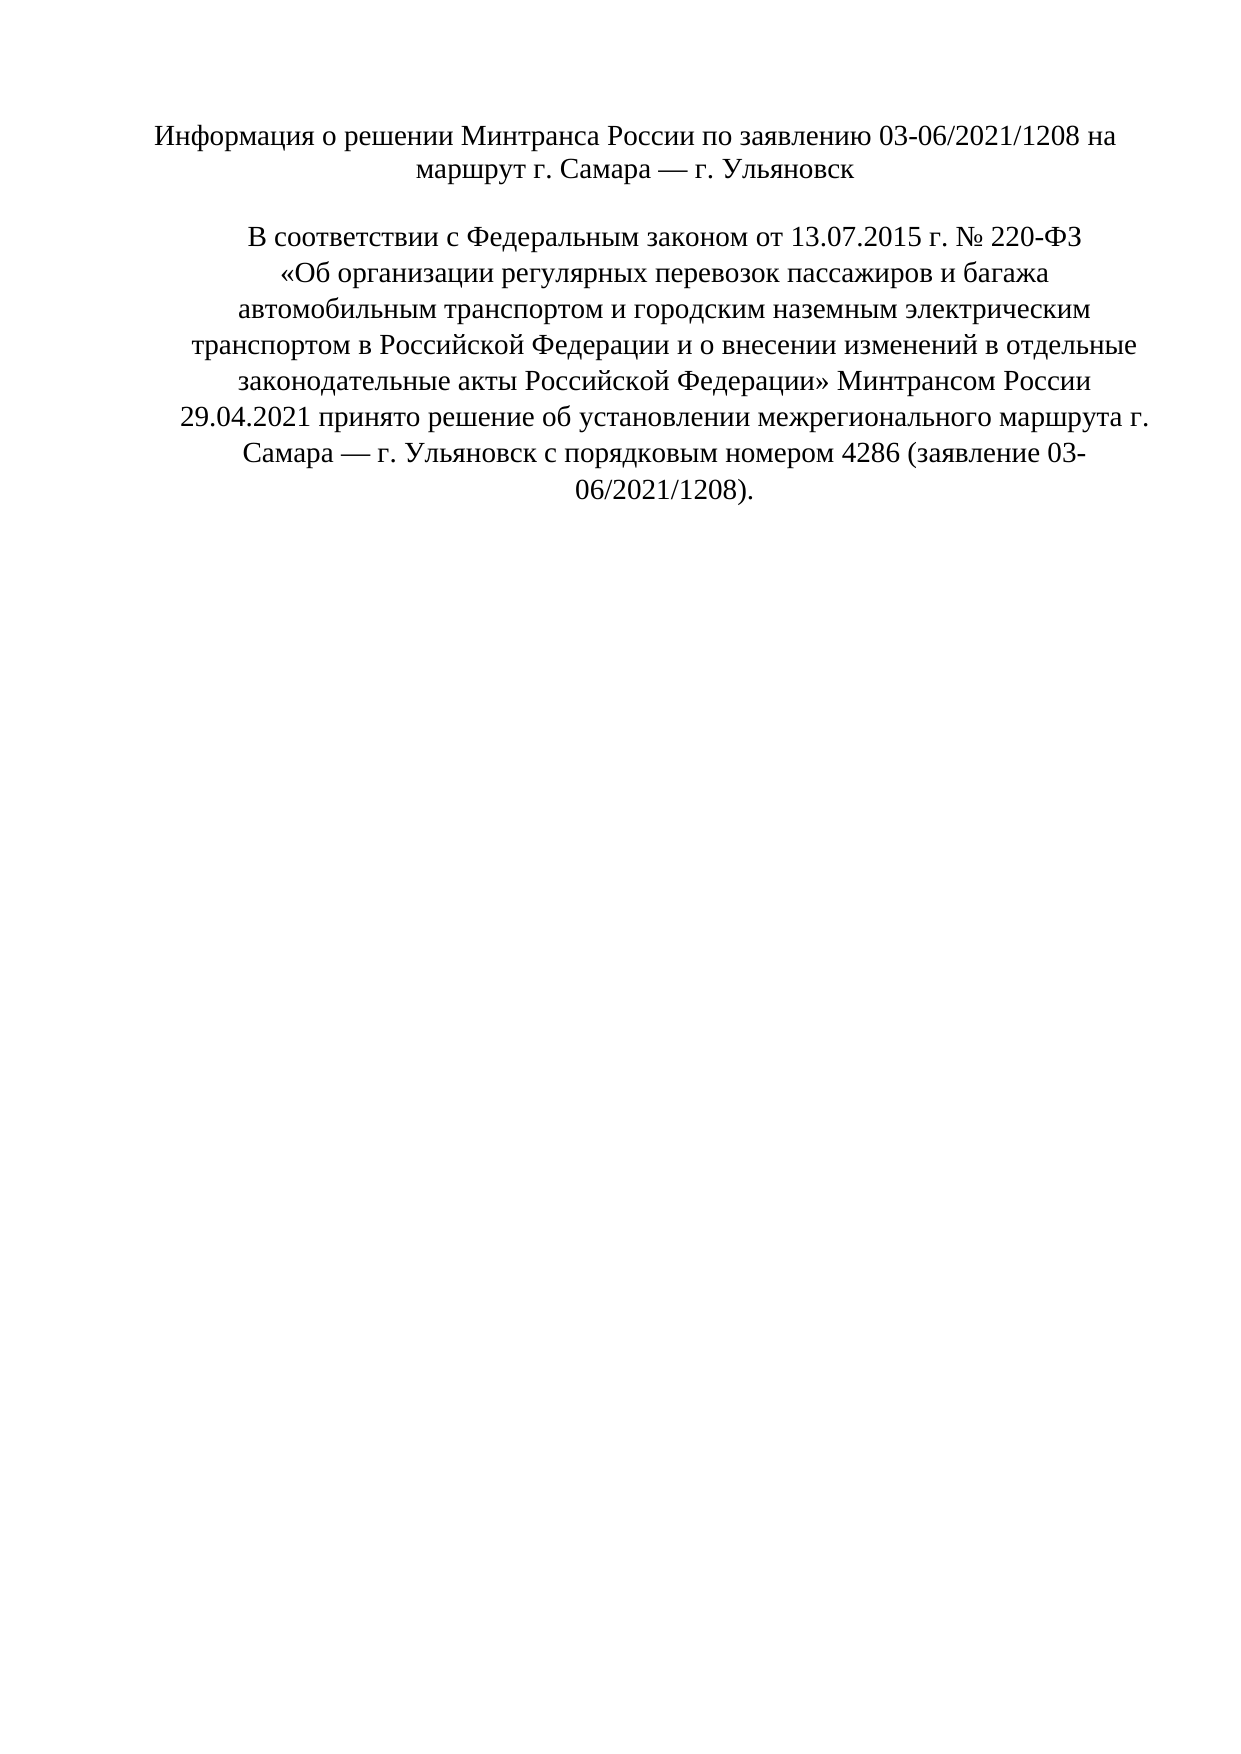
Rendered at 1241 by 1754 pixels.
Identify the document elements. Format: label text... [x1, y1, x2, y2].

text В соответствии с Федеральным законом от 13.07.2015 г. № 220-ФЗ «Об организации регулярных перевозок пассажиров и багажа автомобильным транспортом и городским наземным электрическим транспортом в Российской Федерации и о внесении изменений в отдельные законодательные акты Российской Федерации» Минтрансом России 29.04.2021 принято решение об установлении межрегионального маршрута г. Самара — г. Ульяновск с порядковым номером 4286 (заявление 03-06/2021/1208). [177, 219, 1152, 505]
text Информация о решении Минтранса России по заявлению 03-06/2021/1208 на маршрут г. Самара — г. Ульяновск [118, 118, 1152, 185]
